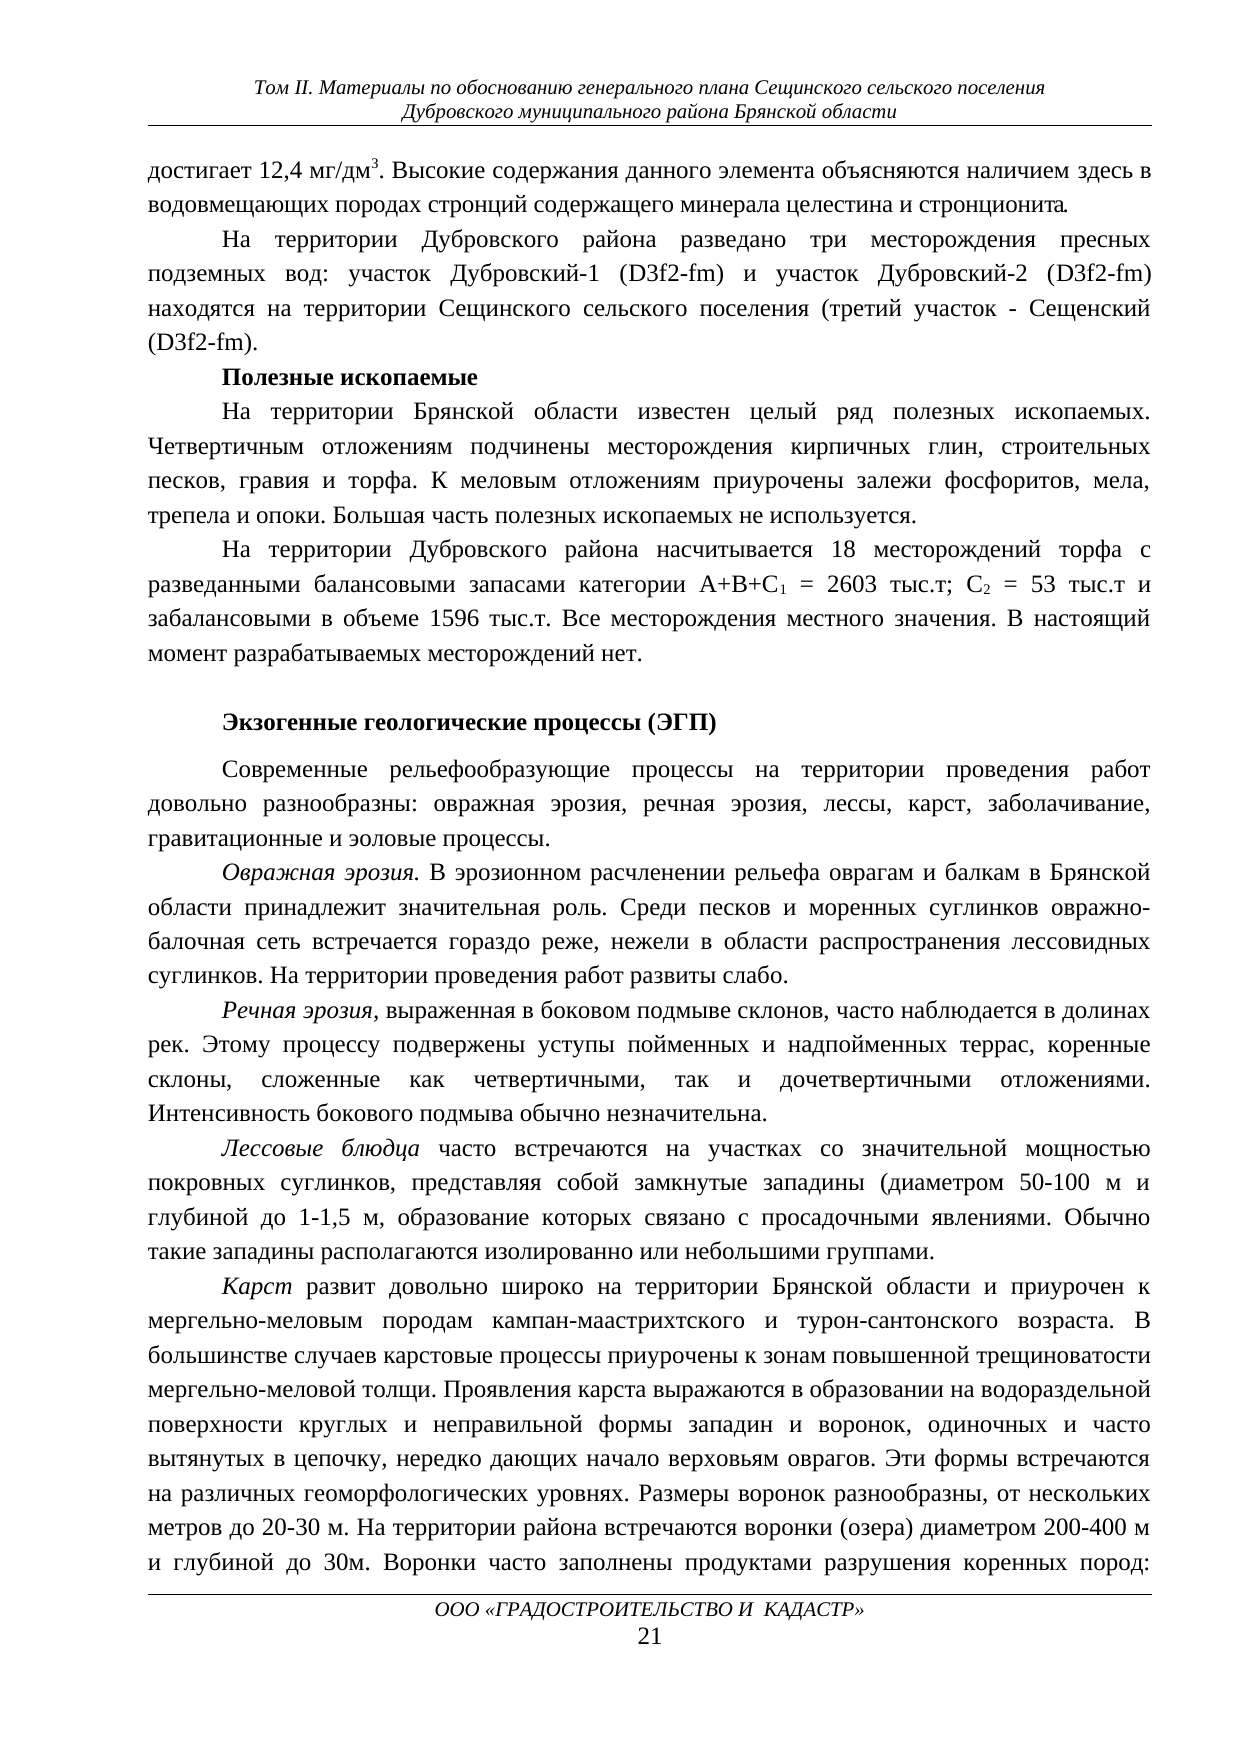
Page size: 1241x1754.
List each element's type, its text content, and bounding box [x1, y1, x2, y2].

text Полезные ископаемые [148, 362, 1152, 391]
text На территории Брянской области известен целый ряд полезных ископаемых. Четвертичным отложениям подчинены месторождения кирпичных глин, строительных песков, гравия и торфа. К меловым отложениям приурочены залежи фосфоритов, мела, трепела и опоки. Большая часть полезных ископаемых не используется. [148, 396, 1152, 528]
text Лессовые блюдца часто встречаются на участках со значительной мощностью покровных суглинков, представляя собой замкнутые западины (диаметром 50- и глубиной до 1-, образование которых связано с просадочными явлениями. Обычно такие западины располагаются изолированно или небольшими группами. [148, 1133, 1152, 1265]
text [148, 1271, 1152, 1575]
text На территории Дубровского района насчитывается 18 месторождений торфа с разведанными балансовыми запасами категории А+В+С1 = 2603 тыс.т; С2 = 53 тыс.т и забалансовыми в объеме 1596 тыс.т. Все месторождения местного значения. В настоящий момент разрабатываемых месторождений нет. [148, 534, 1152, 666]
text Овражная эрозия. В эрозионном расчленении рельефа оврагам и балкам в Брянской области принадлежит значительная роль. Среди песков и моренных суглинков овражно-балочная сеть встречается гораздо реже, нежели в области распространения лессовидных суглинков. На территории проведения работ развиты слабо. [148, 857, 1152, 989]
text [148, 155, 1152, 218]
text Современные рельефообразующие процессы на территории проведения работ довольно разнообразны: овражная эрозия, речная эрозия, лессы, карст, заболачивание, гравитационные и эоловые процессы. [148, 754, 1152, 851]
text На территории Дубровского района разведано три месторождения пресных подземных вод: участок Дубровский-1 (D3f2-fm) и участок Дубровский-2 (D3f2-fm) находятся на территории Сещинского сельского поселения (третий участок - Сещенский (D3f2-fm). [148, 224, 1152, 356]
text Речная эрозия, выраженная в боковом подмыве склонов, часто наблюдается в долинах рек. Этому процессу подвержены уступы пойменных и надпойменных террас, коренные склоны, сложенные как четвертичными, так и дочетвертичными отложениями. Интенсивность бокового подмыва обычно незначительна. [148, 995, 1152, 1127]
text Экзогенные геологические процессы (ЭГП) [148, 707, 1152, 735]
